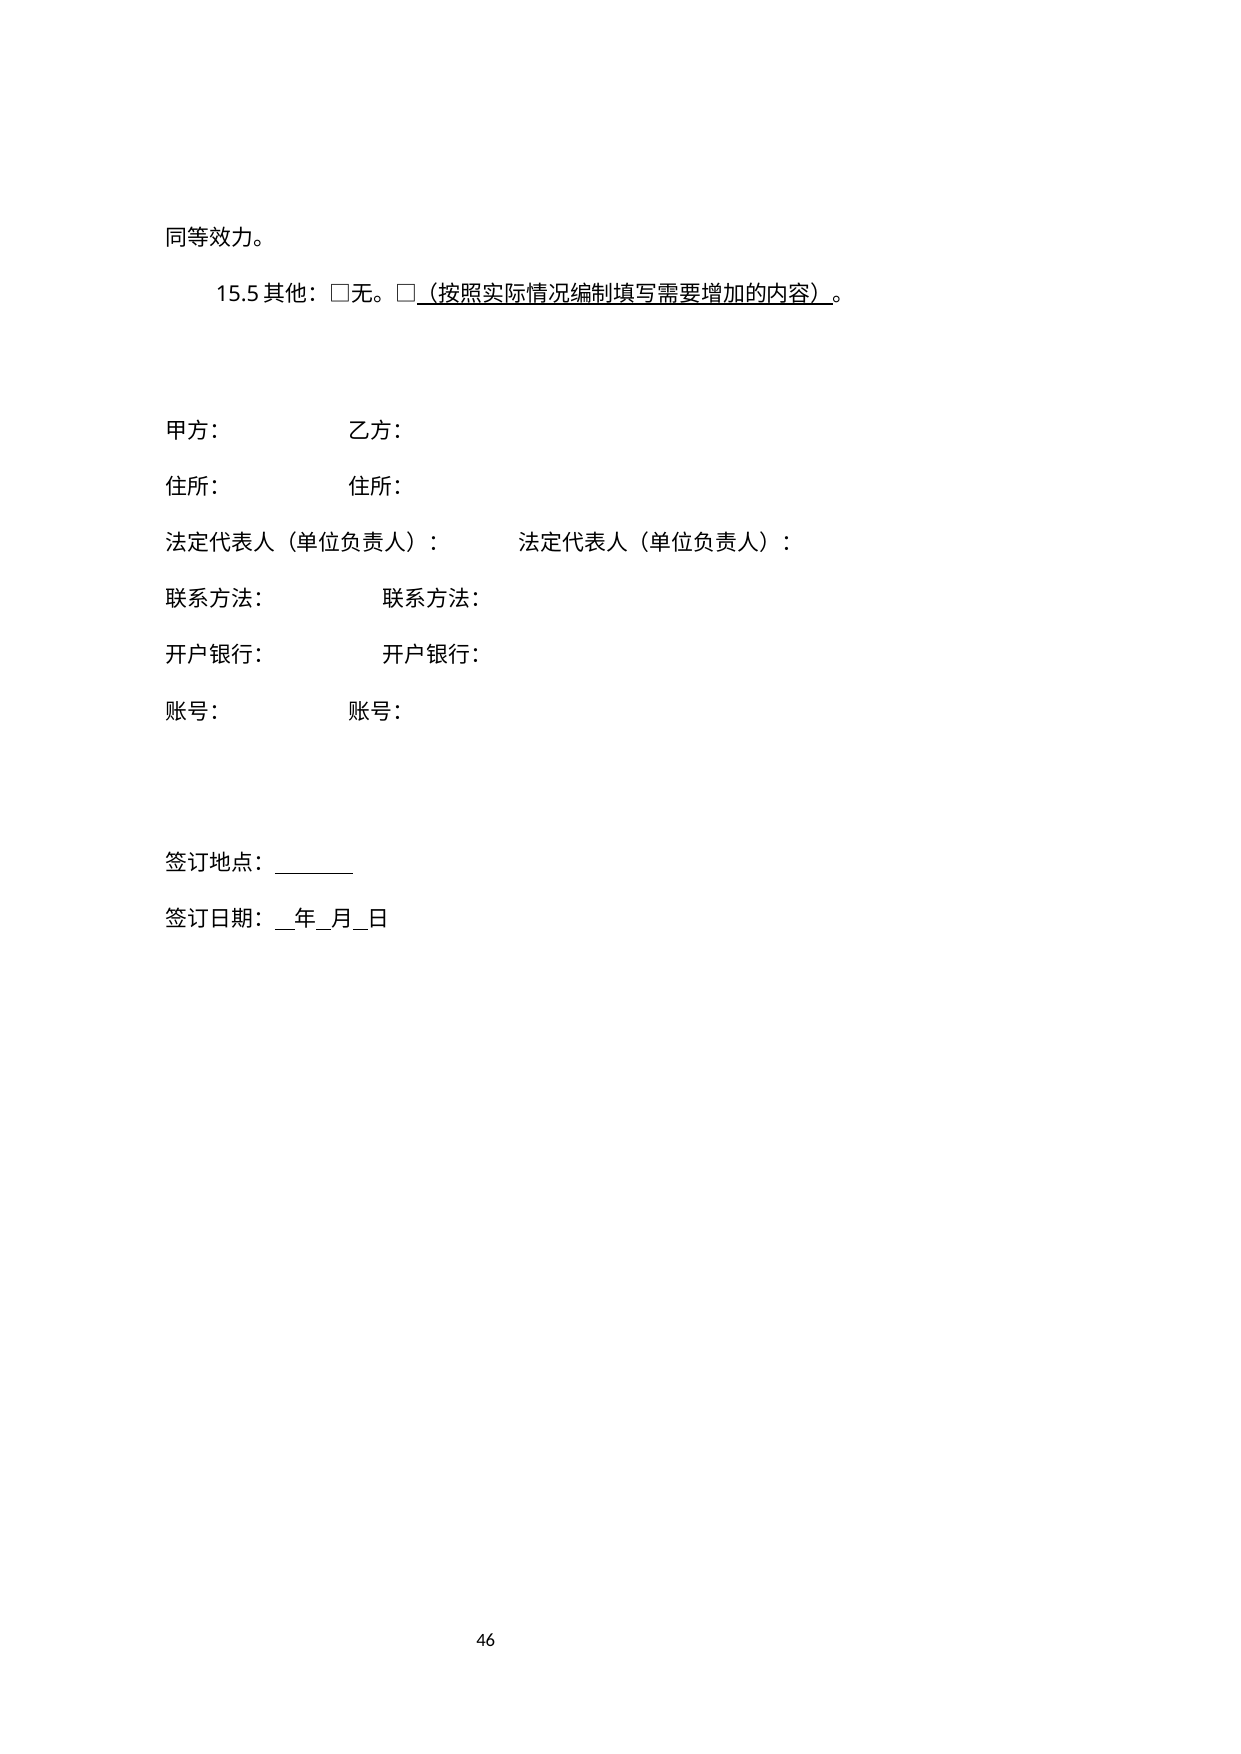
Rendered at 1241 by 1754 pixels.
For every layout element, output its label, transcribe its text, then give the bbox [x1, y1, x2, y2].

text 签订地点： [165, 845, 1087, 877]
text 开户银行： 开户银行： [165, 637, 1087, 669]
text 甲方： 乙方： [165, 412, 1087, 445]
text 法定代表人（单位负责人）： 法定代表人（单位负责人）： [165, 525, 1087, 557]
text 住所： 住所： [165, 469, 1087, 501]
text 联系方法： 联系方法： [165, 581, 1087, 613]
text 15.5其他：□无。□（按照实际情况编制填写需要增加的内容）。 [165, 276, 1087, 308]
text 签订日期： 年 月 日 [165, 901, 1087, 933]
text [165, 219, 1087, 252]
text 账号： 账号： [165, 693, 1087, 726]
